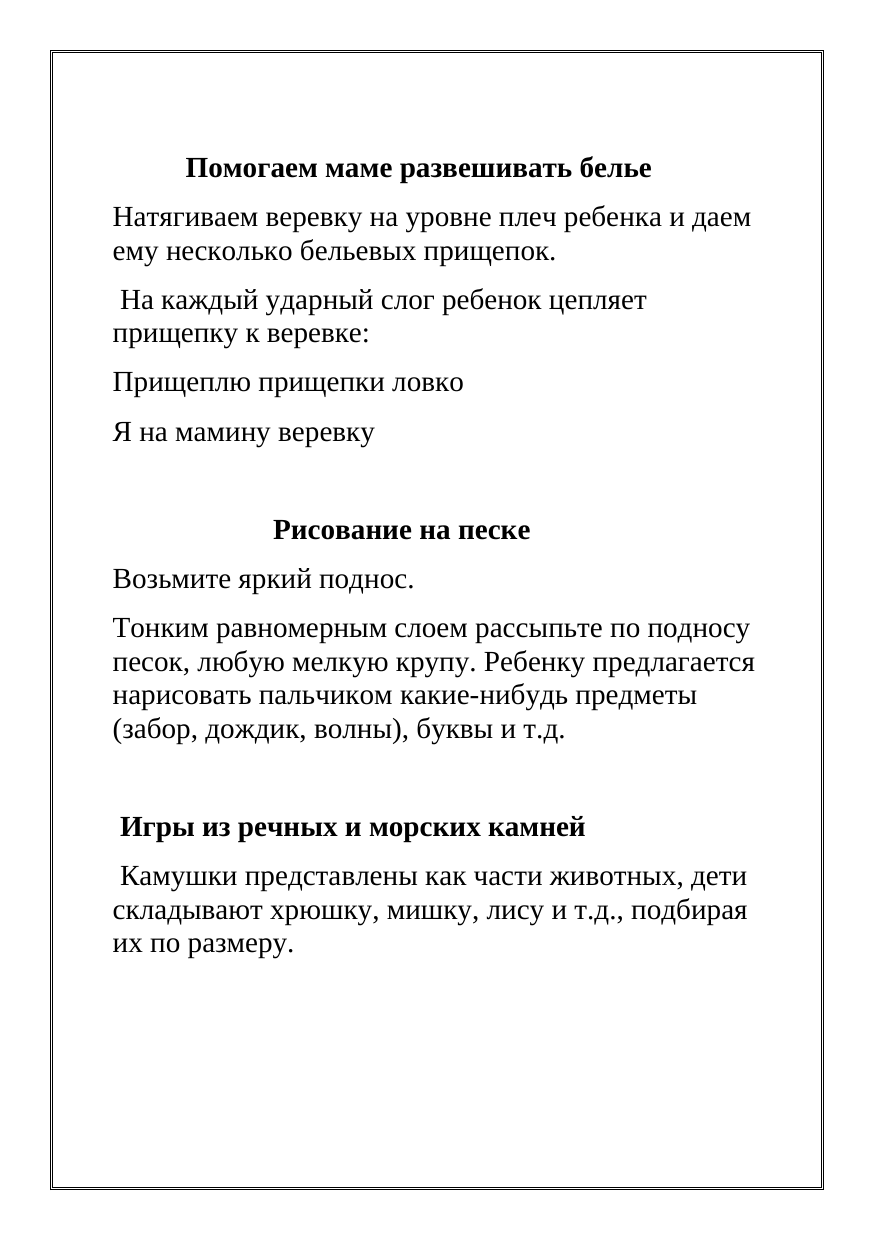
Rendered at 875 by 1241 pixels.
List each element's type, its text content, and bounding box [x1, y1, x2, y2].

text Натягиваем веревку на уровне плеч ребенка и даем ему несколько бельевых прищепок. [112, 199, 762, 266]
text Камушки представлены как части животных, дети складывают хрюшку, мишку, лису и т.д., подбирая их по размеру. [112, 858, 762, 959]
text Помогаем маме развешивать белье [112, 150, 762, 183]
text Игры из речных и морских камней [112, 809, 762, 843]
text Я на мамину веревку [112, 414, 762, 447]
text Прищеплю прищепки ловко [112, 364, 762, 398]
text Тонким равномерным слоем рассыпьте по подносу песок, любую мелкую крупу. Ребенку предлагается нарисовать пальчиком какие-нибудь предметы (забор, дождик, волны), буквы и т.д. [112, 610, 762, 744]
text Рисование на песке [112, 512, 762, 546]
text На каждый ударный слог ребенок цепляет прищепку к веревке: [112, 282, 762, 349]
text Возьмите яркий поднос. [112, 561, 762, 595]
